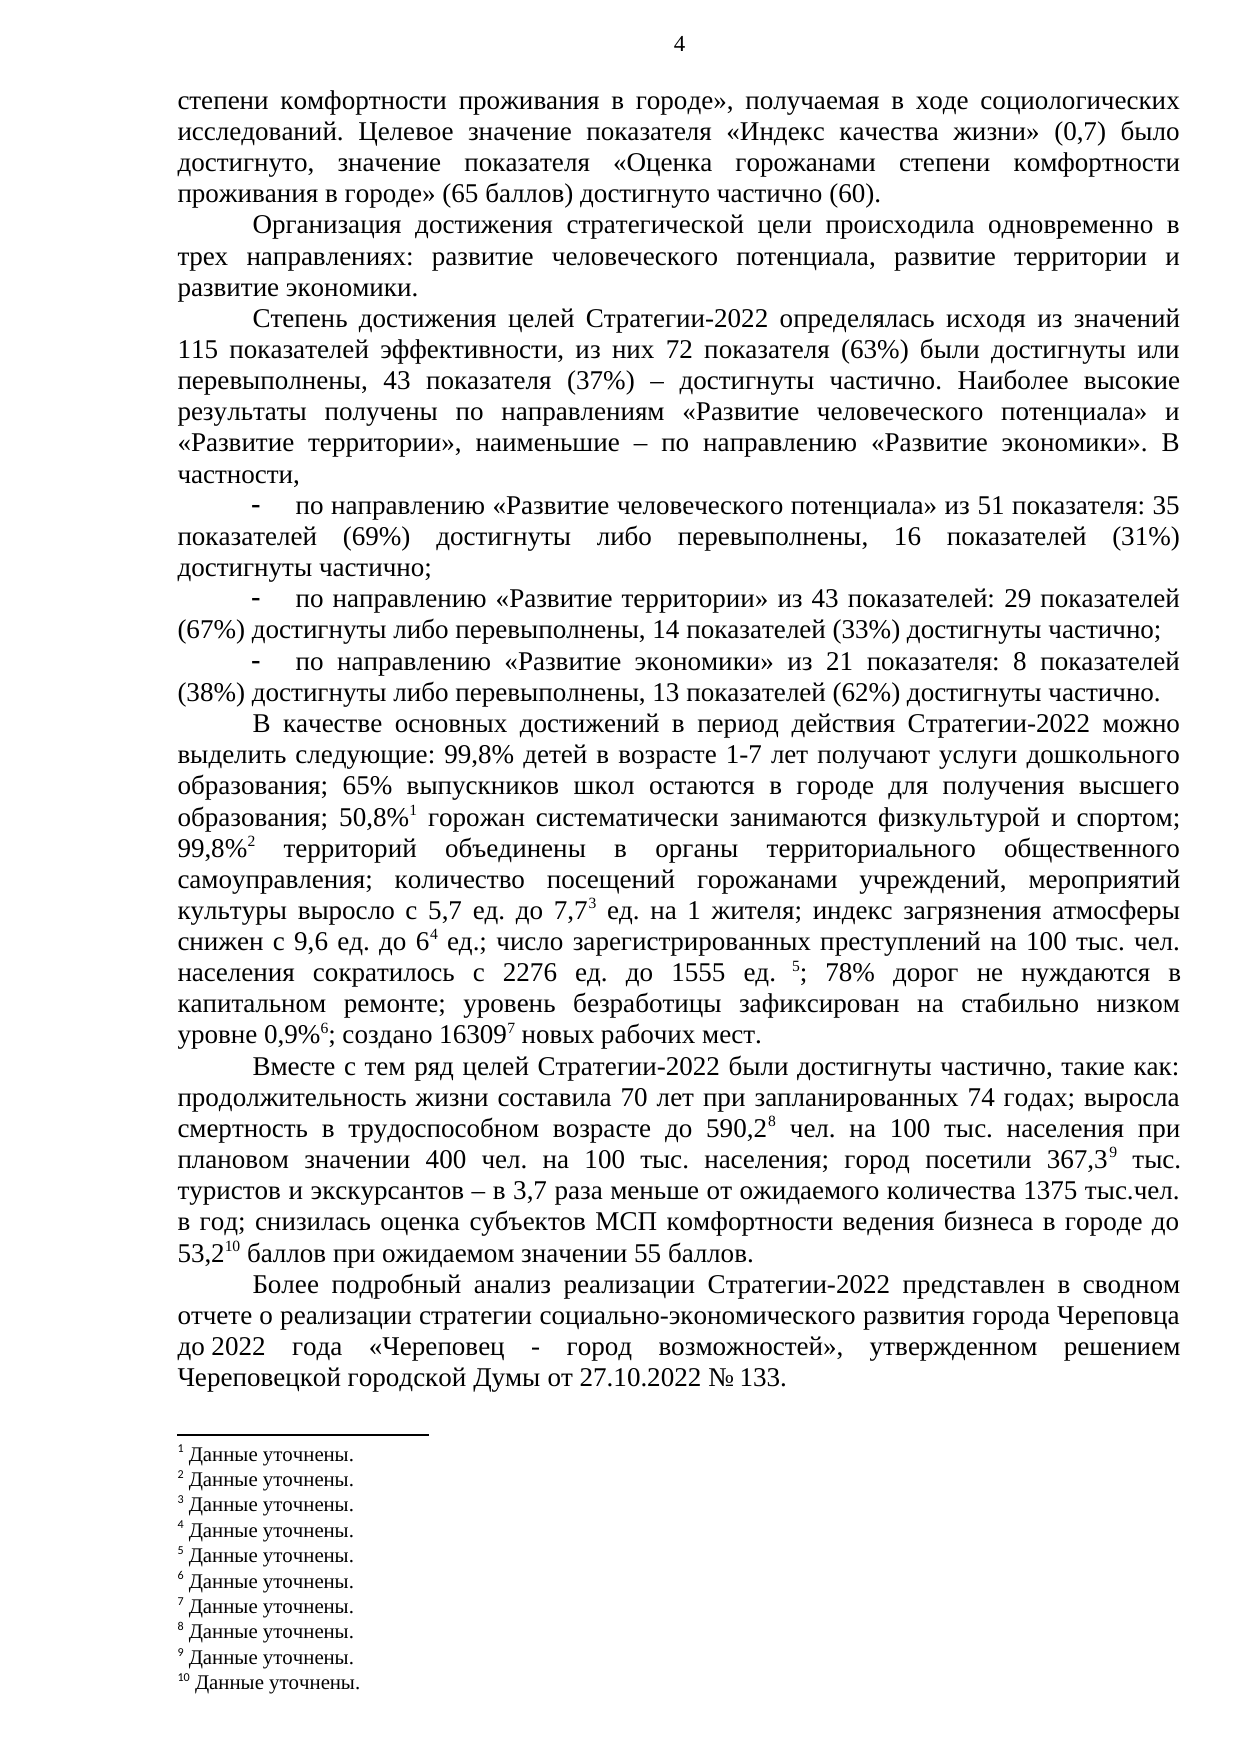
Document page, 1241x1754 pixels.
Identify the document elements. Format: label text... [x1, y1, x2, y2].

list Степень достижения целей Стратегии-2022 определялась исходя из значений 115 показателей эффективности, из них 72 показателя (63%) были достигнуты или перевыполнены, 43 показателя (37%) – достигнуты частично. Наиболее высокие результаты получены по направлениям «Развитие человеческого потенциала» и «Развитие территории», наименьшие – по направлению «Развитие экономики». В частности, [177, 302, 1181, 489]
list Организация достижения стратегической цели происходила одновременно в трех направлениях: развитие человеческого потенциала, развитие территории и развитие экономики. [177, 208, 1181, 302]
list Более подробный анализ реализации Стратегии-2022 представлен в сводном отчете о реализации стратегии социально-экономического развития города Череповца до 2022 года «Череповец - город возможностей», утвержденном решением Череповецкой городской Думы от 27.10.2022 № 133. [177, 1268, 1181, 1392]
list Вместе с тем ряд целей Стратегии-2022 были достигнуты частично, такие как: продолжительность жизни составила 70 лет при запланированных 74 годах; выросла смертность в трудоспособном возрасте до 590,2 чел. на 100 тыс. населения при плановом значении 400 чел. на 100 тыс. населения; город посетили 367,3 тыс. туристов и экскурсантов – в 3,7 раза меньше от ожидаемого количества 1375 тыс.чел. в год; снизилась оценка субъектов МСП комфортности ведения бизнеса в городе до 53,2 баллов при ожидаемом значении 55 баллов. [177, 1050, 1181, 1268]
list по направлению «Развитие экономики» из 21 показателя: 8 показателей (38%) достигнуты либо перевыполнены, 13 показателей (62%) достигнуты частично. [177, 645, 1181, 707]
list по направлению «Развитие человеческого потенциала» из 51 показателя: 35 показателей (69%) достигнуты либо перевыполнены, 16 показателей (31%) достигнуты частично; [177, 489, 1181, 582]
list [177, 84, 1181, 208]
list В качестве основных достижений в период действия Стратегии-2022 можно выделить следующие: 99,8% детей в возрасте 1-7 лет получают услуги дошкольного образования; 65% выпускников школ остаются в городе для получения высшего образования; 50,8% горожан систематически занимаются физкультурой и спортом; 99,8% территорий объединены в органы территориального общественного самоуправления; количество посещений горожанами учреждений, мероприятий культуры выросло с 5,7 ед. до 7,7 ед. на 1 жителя; индекс загрязнения атмосферы снижен с 9,6 ед. до 6 ед.; число зарегистрированных преступлений на 100 тыс. чел. населения сократилось с 2276 ед. до 1555 ед. ; 78% дорог не нуждаются в капитальном ремонте; уровень безработицы зафиксирован на стабильно низком уровне 0,9%; создано 16309 новых рабочих мест. [177, 707, 1181, 1050]
list по направлению «Развитие территории» из 43 показателей: 29 показателей (67%) достигнуты либо перевыполнены, 14 показателей (33%) достигнуты частично; [177, 582, 1181, 645]
